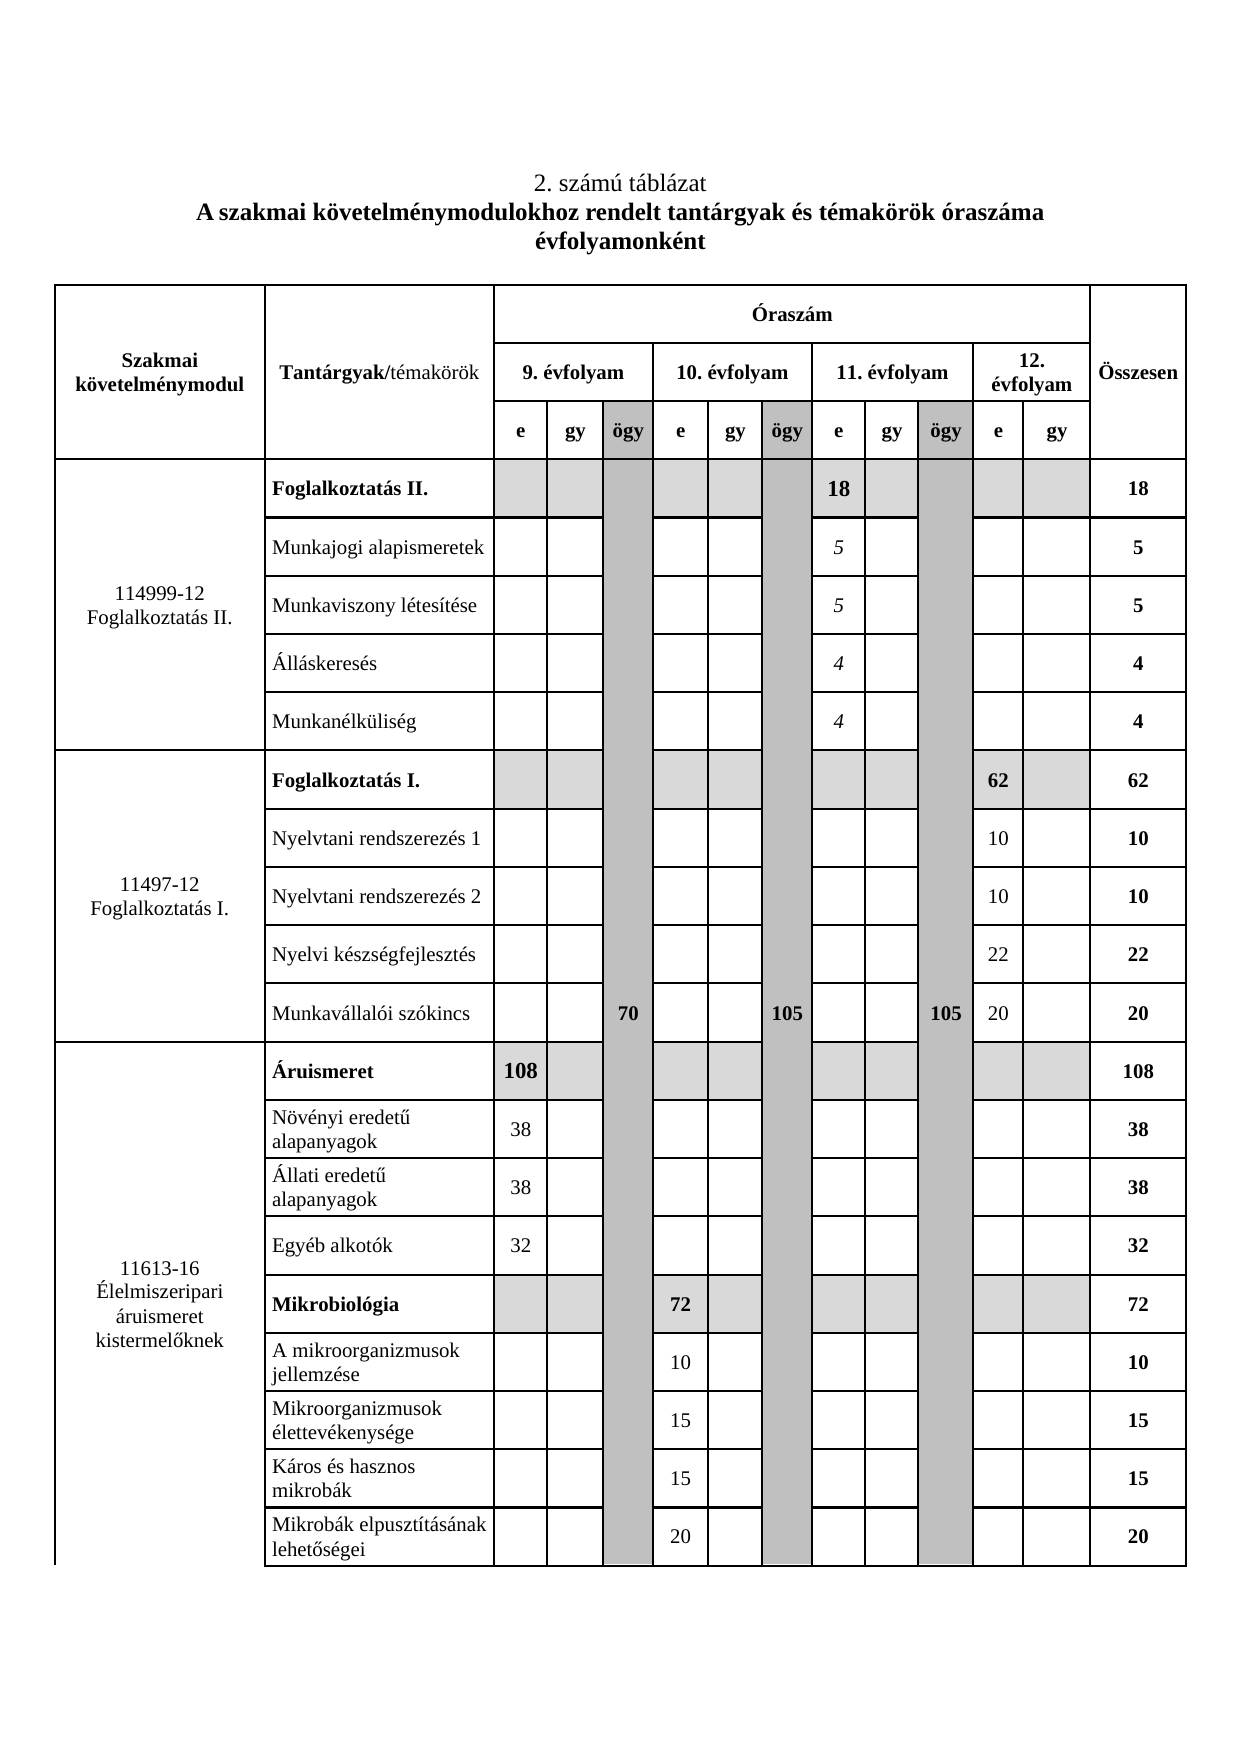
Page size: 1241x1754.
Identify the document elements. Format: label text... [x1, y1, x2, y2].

table_cell Mikroorganizmusok élettevékenysége [266, 1392, 493, 1448]
table_cell [548, 1276, 602, 1332]
table_cell [709, 1450, 761, 1506]
table_cell 12. évfolyam [974, 344, 1089, 400]
table_cell [866, 1276, 917, 1332]
table_cell 10 [1091, 810, 1185, 866]
table_cell [654, 635, 707, 691]
table_cell [866, 926, 917, 982]
table_cell [709, 693, 761, 749]
table_cell Munkajogi alapismeretek [266, 519, 493, 575]
table_cell [709, 519, 761, 575]
table_cell [654, 810, 707, 866]
table_cell gy [866, 402, 917, 458]
table_cell [548, 635, 602, 691]
table_cell 5 [1091, 577, 1185, 633]
table_cell Egyéb alkotók [266, 1217, 493, 1273]
table_cell [974, 693, 1022, 749]
table_cell 5 [813, 519, 864, 575]
table_cell 10 [1091, 1334, 1185, 1390]
table_cell 4 [1091, 635, 1185, 691]
table_cell [495, 926, 546, 982]
table_cell [495, 1509, 546, 1564]
table_cell ögy [604, 402, 652, 458]
table_cell [495, 1450, 546, 1506]
table_cell [974, 1450, 1022, 1506]
table_cell ögy [763, 402, 811, 458]
table_cell [866, 1159, 917, 1215]
table_cell Munkaviszony létesítése [266, 577, 493, 633]
table_cell [1024, 1334, 1089, 1390]
table_cell e [974, 402, 1022, 458]
table_cell Nyelvtani rendszerezés 1 [266, 810, 493, 866]
table_cell Mikrobák elpusztításának lehetőségei [266, 1509, 493, 1564]
table_cell 105 [919, 460, 972, 1564]
table_cell [548, 810, 602, 866]
table_cell [866, 1043, 917, 1099]
table_cell [866, 577, 917, 633]
table_cell [709, 1217, 761, 1273]
table_cell [866, 460, 917, 516]
table_cell [709, 1509, 761, 1564]
table_cell [495, 1392, 546, 1448]
table_cell 10. évfolyam [654, 344, 811, 400]
table_cell [654, 577, 707, 633]
table_cell [709, 810, 761, 866]
table_cell [866, 1450, 917, 1506]
table_cell [974, 1392, 1022, 1448]
table_cell [654, 868, 707, 924]
table_cell Áruismeret [266, 1043, 493, 1099]
table_cell [813, 1276, 864, 1332]
table_cell [1024, 577, 1089, 633]
table_cell [813, 1101, 864, 1157]
table_cell [866, 868, 917, 924]
table_cell [495, 577, 546, 633]
table_cell 11. évfolyam [813, 344, 972, 400]
table_cell [548, 1334, 602, 1390]
table_cell [495, 693, 546, 749]
table_cell [495, 460, 546, 516]
table_cell 15 [1091, 1392, 1185, 1448]
table_cell [813, 868, 864, 924]
table_cell [1024, 868, 1089, 924]
table_cell [495, 810, 546, 866]
table_cell e [495, 402, 546, 458]
table_cell 15 [1091, 1450, 1185, 1506]
table_cell 10 [1091, 868, 1185, 924]
table_cell [548, 1392, 602, 1448]
table_cell [866, 1334, 917, 1390]
table_cell [654, 751, 707, 808]
table_cell [1024, 1450, 1089, 1506]
table_cell [974, 519, 1022, 575]
table_cell [654, 1217, 707, 1273]
table_cell [866, 693, 917, 749]
table_cell [709, 460, 761, 516]
table_cell [1024, 460, 1089, 516]
table_cell [1024, 1509, 1089, 1564]
table_cell [654, 984, 707, 1041]
table_cell [709, 984, 761, 1041]
table_cell 108 [1091, 1043, 1185, 1099]
table_cell 15 [654, 1392, 707, 1448]
table_cell [1024, 1043, 1089, 1099]
table_cell 32 [495, 1217, 546, 1273]
table_cell 20 [1091, 1509, 1185, 1564]
table_cell 18 [1091, 460, 1185, 516]
table_cell 4 [1091, 693, 1185, 749]
table_cell [548, 984, 602, 1041]
table_cell [866, 1392, 917, 1448]
table_cell [974, 635, 1022, 691]
table_cell 62 [974, 751, 1022, 808]
table_cell [548, 519, 602, 575]
table_cell [866, 810, 917, 866]
table_cell [813, 1217, 864, 1273]
table_cell 20 [1091, 984, 1185, 1041]
table_cell [813, 984, 864, 1041]
table_cell A mikroorganizmusok jellemzése [266, 1334, 493, 1390]
table_cell [813, 810, 864, 866]
table_cell [974, 577, 1022, 633]
table_cell [709, 1159, 761, 1215]
table_cell 10 [974, 810, 1022, 866]
table_cell 32 [1091, 1217, 1185, 1273]
text 2. számú táblázat [148, 168, 1092, 197]
table_cell [548, 1509, 602, 1564]
table_cell 15 [654, 1450, 707, 1506]
table_cell [813, 1334, 864, 1390]
table_cell [495, 1276, 546, 1332]
table_cell [974, 1276, 1022, 1332]
table_cell [654, 1043, 707, 1099]
table_cell 38 [495, 1159, 546, 1215]
table_cell 105 [763, 460, 811, 1564]
table_cell [866, 1101, 917, 1157]
table_cell [709, 751, 761, 808]
table_cell Munkavállalói szókincs [266, 984, 493, 1041]
table_cell [813, 1392, 864, 1448]
table_cell Foglalkoztatás II. [266, 460, 493, 516]
table_cell 62 [1091, 751, 1185, 808]
table_cell [548, 693, 602, 749]
table_cell 18 [813, 460, 864, 516]
table_cell [1024, 1159, 1089, 1215]
table_cell [813, 751, 864, 808]
table_cell [709, 1101, 761, 1157]
table_cell [974, 1217, 1022, 1273]
table_cell [1024, 810, 1089, 866]
table_cell 22 [1091, 926, 1185, 982]
table_cell [709, 926, 761, 982]
table_cell Káros és hasznos mikrobák [266, 1450, 493, 1506]
table_cell Álláskeresés [266, 635, 493, 691]
table_cell 108 [495, 1043, 546, 1099]
table_cell [1024, 1276, 1089, 1332]
table_cell 9. évfolyam [495, 344, 652, 400]
table_cell [709, 1043, 761, 1099]
table_cell Nyelvi készségfejlesztés [266, 926, 493, 982]
table_cell [813, 1043, 864, 1099]
table_cell Növényi eredetű alapanyagok [266, 1101, 493, 1157]
table_cell 4 [813, 635, 864, 691]
table_cell [974, 1509, 1022, 1564]
table_cell [495, 635, 546, 691]
table_cell [495, 868, 546, 924]
table_cell [866, 519, 917, 575]
table_cell 20 [974, 984, 1022, 1041]
table_cell [974, 460, 1022, 516]
table_cell 22 [974, 926, 1022, 982]
table_cell [866, 984, 917, 1041]
table_header Tantárgyak/témakörök [266, 286, 493, 458]
table_cell 11497-12 Foglalkoztatás I. [56, 751, 264, 1041]
table_cell [1024, 926, 1089, 982]
table_header Óraszám [495, 286, 1089, 342]
table_cell [495, 519, 546, 575]
table_cell [654, 1101, 707, 1157]
table_cell 72 [1091, 1276, 1185, 1332]
table_cell Nyelvtani rendszerezés 2 [266, 868, 493, 924]
table_cell [709, 1334, 761, 1390]
table_cell ögy [919, 402, 972, 458]
table_cell [1024, 1392, 1089, 1448]
table_cell [866, 1217, 917, 1273]
table_cell 10 [974, 868, 1022, 924]
table_cell [1024, 1101, 1089, 1157]
table_cell [866, 635, 917, 691]
table_cell [654, 693, 707, 749]
table_cell 72 [654, 1276, 707, 1332]
table_cell [1024, 693, 1089, 749]
table_header Összesen [1091, 286, 1185, 458]
table_cell 5 [1091, 519, 1185, 575]
table_cell 114999-12 Foglalkoztatás II. [56, 460, 264, 749]
table_cell Mikrobiológia [266, 1276, 493, 1332]
table_cell 38 [495, 1101, 546, 1157]
table_cell [813, 1509, 864, 1564]
table_cell [709, 1392, 761, 1448]
table_cell Munkanélküliség [266, 693, 493, 749]
table_cell [709, 635, 761, 691]
table_cell [866, 751, 917, 808]
table_cell [548, 926, 602, 982]
table_cell [709, 868, 761, 924]
table_cell [654, 519, 707, 575]
table_cell [709, 577, 761, 633]
table_cell 5 [813, 577, 864, 633]
table_cell [548, 1159, 602, 1215]
table_cell [974, 1159, 1022, 1215]
table_cell 70 [604, 460, 652, 1564]
table_cell [1024, 1217, 1089, 1273]
table_cell [709, 1276, 761, 1332]
table_cell 20 [654, 1509, 707, 1564]
table_cell 11613-16 Élelmiszeripari áruismeret kistermelőknek [56, 1043, 264, 1564]
table_cell [548, 460, 602, 516]
table_cell gy [709, 402, 761, 458]
table_cell [654, 1159, 707, 1215]
table_cell [548, 751, 602, 808]
table_cell Állati eredetű alapanyagok [266, 1159, 493, 1215]
table_cell [548, 1217, 602, 1273]
table_cell [495, 984, 546, 1041]
table_cell [654, 460, 707, 516]
text A szakmai követelménymodulokhoz rendelt tantárgyak és témakörök óraszáma évfolyamonként [148, 197, 1092, 255]
table_cell 38 [1091, 1101, 1185, 1157]
table_cell [866, 1509, 917, 1564]
table_cell [1024, 984, 1089, 1041]
table_cell [548, 1101, 602, 1157]
table_cell [1024, 751, 1089, 808]
table_cell [974, 1043, 1022, 1099]
table_cell [1024, 635, 1089, 691]
table_cell 38 [1091, 1159, 1185, 1215]
table_cell e [654, 402, 707, 458]
table_cell [548, 1043, 602, 1099]
table_cell Foglalkoztatás I. [266, 751, 493, 808]
table_cell 10 [654, 1334, 707, 1390]
table_cell [974, 1334, 1022, 1390]
table_cell [974, 1101, 1022, 1157]
table_cell [548, 868, 602, 924]
table_cell e [813, 402, 864, 458]
table_cell [495, 751, 546, 808]
table_cell [1024, 519, 1089, 575]
table_cell [813, 926, 864, 982]
table_cell [813, 1450, 864, 1506]
table_cell [813, 1159, 864, 1215]
table_cell 4 [813, 693, 864, 749]
table_cell gy [1024, 402, 1089, 458]
table_cell [495, 1334, 546, 1390]
table_cell [548, 1450, 602, 1506]
table_header Szakmai követelménymodul [56, 286, 264, 458]
table_cell [654, 926, 707, 982]
table_cell [548, 577, 602, 633]
table_cell gy [548, 402, 602, 458]
